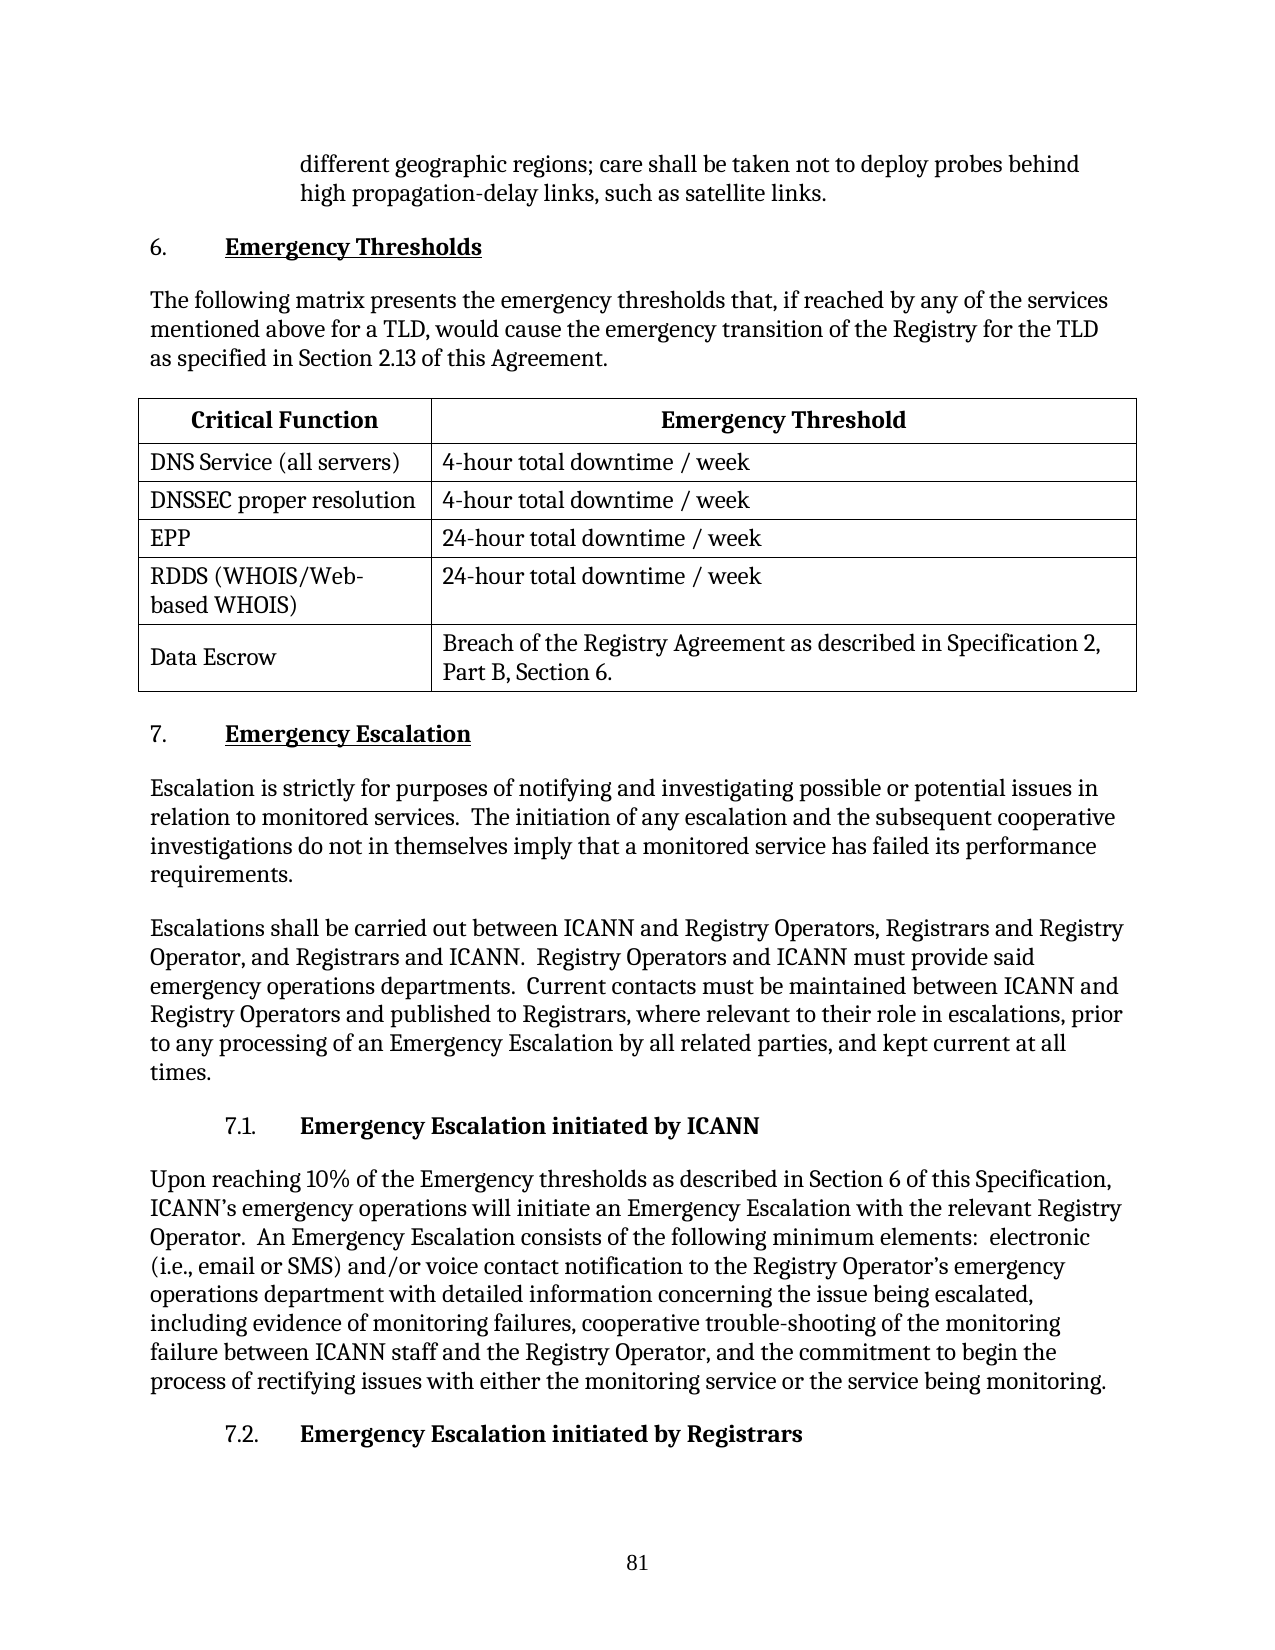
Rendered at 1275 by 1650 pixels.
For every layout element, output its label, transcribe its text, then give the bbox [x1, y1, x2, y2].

text Escalation is strictly for purposes of notifying and investigating possible or potential issues in relation to monitored services. The initiation of any escalation and the subsequent cooperative investigations do not in themselves imply that a monitored service has failed its performance requirements. [150, 774, 1125, 889]
table_cell 4-hour total downtime / week [432, 482, 1136, 519]
table_cell EPP [139, 520, 431, 557]
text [225, 150, 1125, 207]
text Emergency Escalation [150, 720, 1125, 749]
table_cell RDDS (WHOIS/Web-based WHOIS) [139, 558, 431, 624]
table_cell DNS Service (all servers) [139, 444, 431, 481]
table_cell 24-hour total downtime / week [432, 520, 1136, 557]
text The following matrix presents the emergency thresholds that, if reached by any of the services mentioned above for a TLD, would cause the emergency transition of the Registry for the TLD as specified in Section 2.13 of this Agreement. [150, 286, 1125, 372]
table_cell Data Escrow [139, 625, 431, 691]
text Emergency Escalation initiated by Registrars [225, 1420, 1125, 1449]
text Upon reaching 10% of the Emergency thresholds as described in Section 6 of this Specification, ICANN’s emergency operations will initiate an Emergency Escalation with the relevant Registry Operator. An Emergency Escalation consists of the following minimum elements: electronic (i.e., email or SMS) and/or voice contact notification to the Registry Operator’s emergency operations department with detailed information concerning the issue being escalated, including evidence of monitoring failures, cooperative trouble-shooting of the monitoring failure between ICANN staff and the Registry Operator, and the commitment to begin the process of rectifying issues with either the monitoring service or the service being monitoring. [150, 1165, 1125, 1395]
table_cell Breach of the Registry Agreement as described in Specification 2, Part B, Section 6. [432, 625, 1136, 691]
table_cell 24-hour total downtime / week [432, 558, 1136, 624]
text Emergency Thresholds [150, 232, 1125, 261]
table_cell 4-hour total downtime / week [432, 444, 1136, 481]
table_header Emergency Threshold [432, 399, 1136, 442]
table_header Critical Function [139, 399, 431, 442]
table_cell DNSSEC proper resolution [139, 482, 431, 519]
text Emergency Escalation initiated by ICANN [225, 1112, 1125, 1140]
text Escalations shall be carried out between ICANN and Registry Operators, Registrars and Registry Operator, and Registrars and ICANN. Registry Operators and ICANN must provide said emergency operations departments. Current contacts must be maintained between ICANN and Registry Operators and published to Registrars, where relevant to their role in escalations, prior to any processing of an Emergency Escalation by all related parties, and kept current at all times. [150, 914, 1125, 1087]
